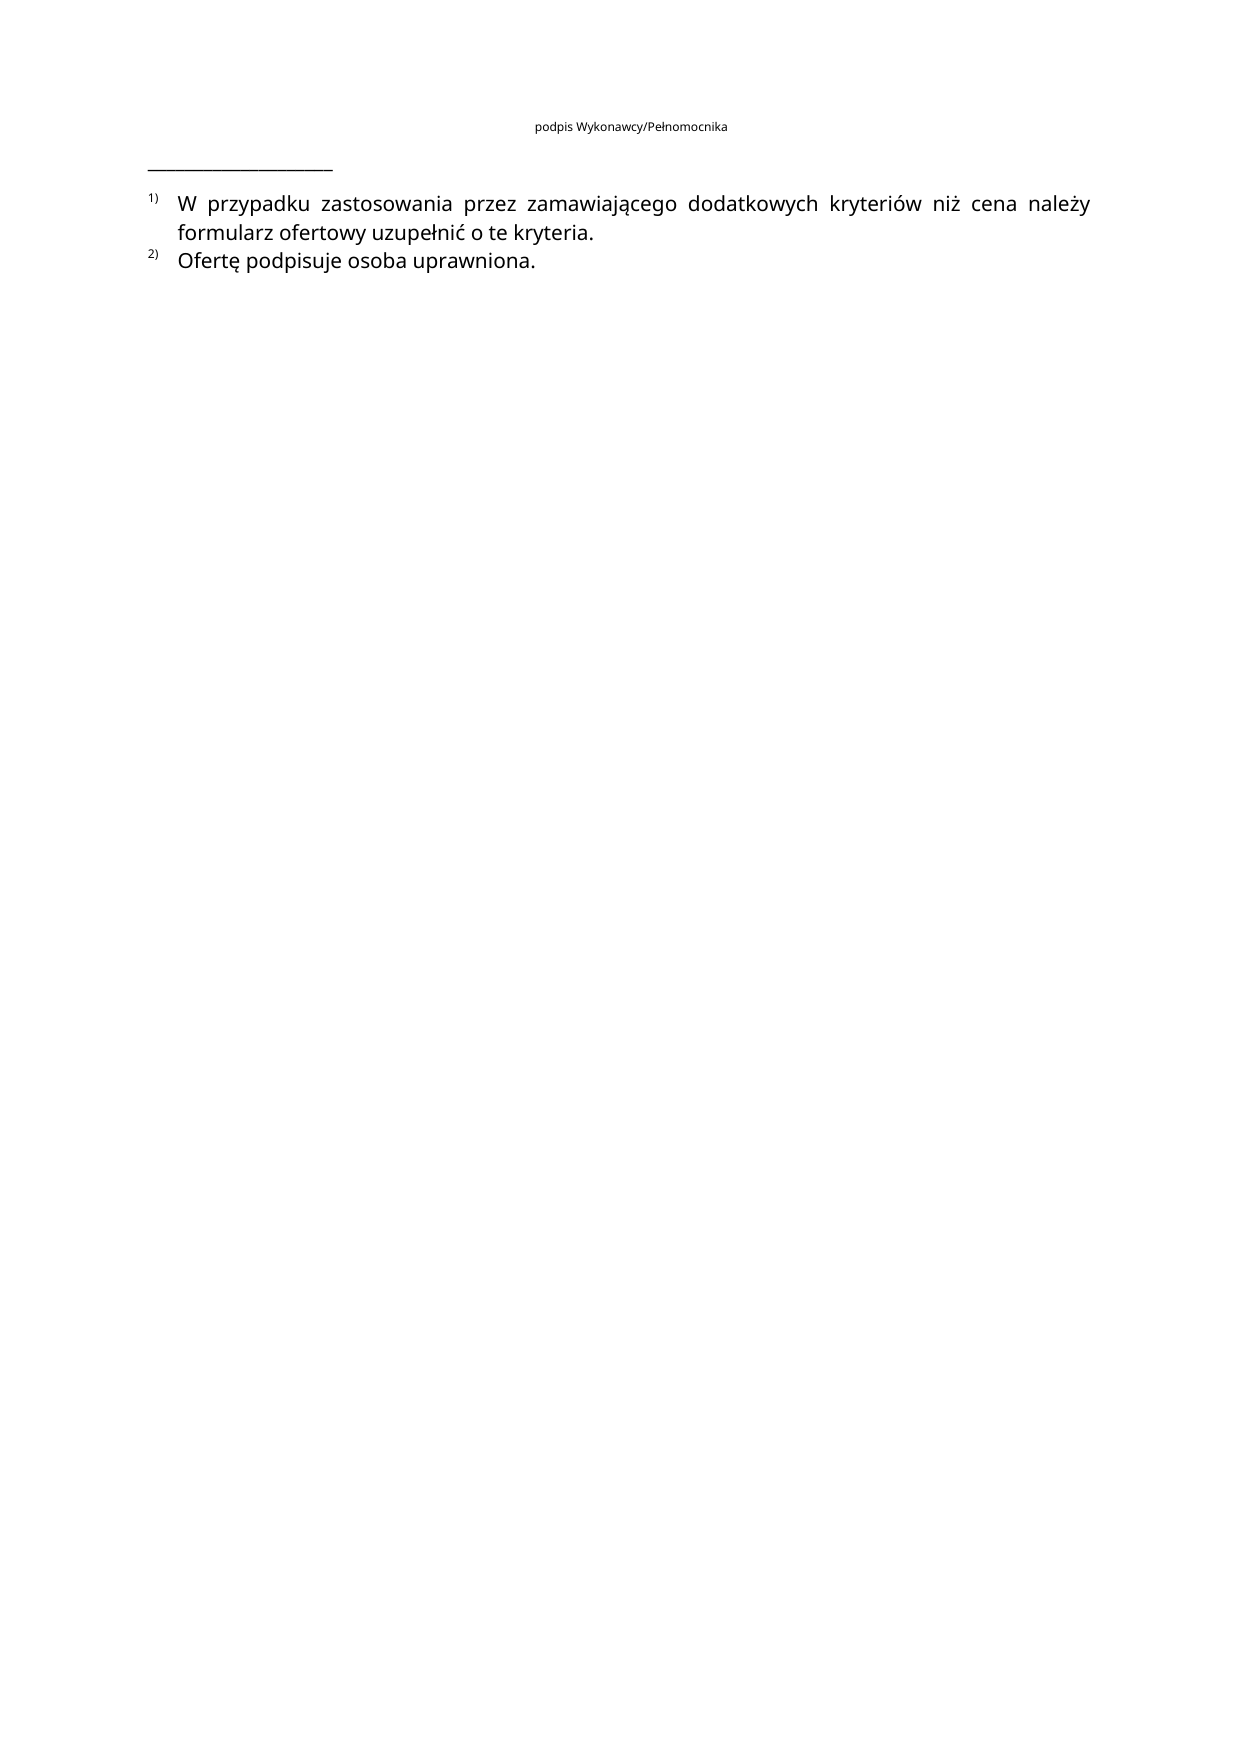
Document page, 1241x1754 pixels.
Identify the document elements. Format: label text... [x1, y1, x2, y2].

text 2) Ofertę podpisuje osoba uprawniona. [148, 246, 1091, 274]
text ____________________ [148, 147, 1091, 175]
text podpis Wykonawcy/Pełnomocnika [148, 118, 1091, 147]
text 1) W przypadku zastosowania przez zamawiającego dodatkowych kryteriów niż cena należy formularz ofertowy uzupełnić o te kryteria. [148, 189, 1091, 246]
